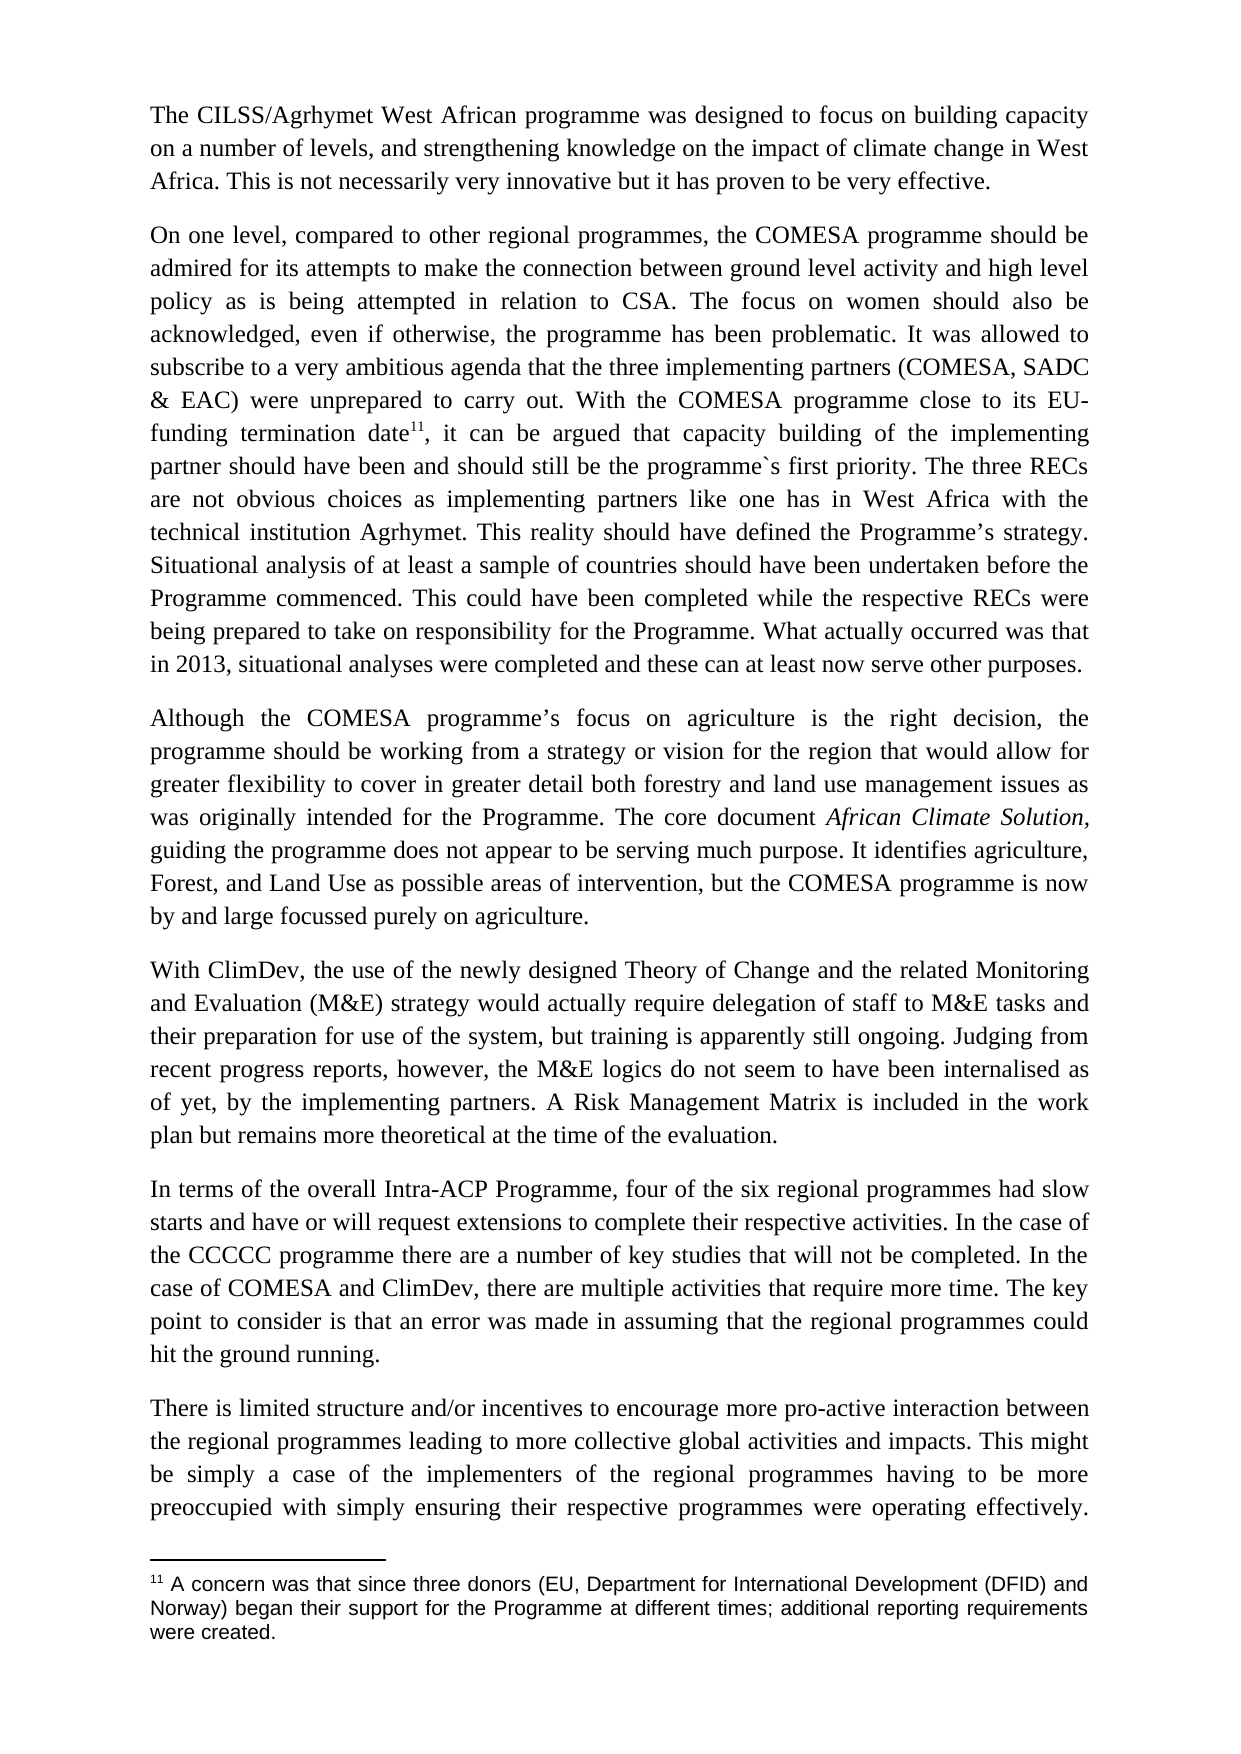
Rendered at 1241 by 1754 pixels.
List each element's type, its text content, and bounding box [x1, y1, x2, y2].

text With ClimDev, the use of the newly designed Theory of Change and the related Monitoring and Evaluation (M&E) strategy would actually require delegation of staff to M&E tasks and their preparation for use of the system, but training is apparently still ongoing. Judging from recent progress reports, however, the M&E logics do not seem to have been internalised as of yet, by the implementing partners. A Risk Management Matrix is included in the work plan but remains more theoretical at the time of the evaluation. [150, 955, 1090, 1149]
text The CILSS/Agrhymet West African programme was designed to focus on building capacity on a number of levels, and strengthening knowledge on the impact of climate change in West Africa. This is not necessarily very innovative but it has proven to be very effective. [150, 100, 1090, 195]
text On one level, compared to other regional programmes, the COMESA programme should be admired for its attempts to make the connection between ground level activity and high level policy as is being attempted in relation to CSA. The focus on women should also be acknowledged, even if otherwise, the programme has been problematic. It was allowed to subscribe to a very ambitious agenda that the three implementing partners (COMESA, SADC & EAC) were unprepared to carry out. With the COMESA programme close to its EU-funding termination date, it can be argued that capacity building of the implementing partner should have been and should still be the programme`s first priority. The three RECs are not obvious choices as implementing partners like one has in West Africa with the technical institution Agrhymet. This reality should have defined the Programme’s strategy. Situational analysis of at least a sample of countries should have been undertaken before the Programme commenced. This could have been completed while the respective RECs were being prepared to take on responsibility for the Programme. What actually occurred was that in 2013, situational analyses were completed and these can at least now serve other purposes. [150, 220, 1090, 678]
text In terms of the overall Intra-ACP Programme, four of the six regional programmes had slow starts and have or will request extensions to complete their respective activities. In the case of the CCCCC programme there are a number of key studies that will not be completed. In the case of COMESA and ClimDev, there are multiple activities that require more time. The key point to consider is that an error was made in assuming that the regional programmes could hit the ground running. [150, 1174, 1090, 1368]
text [150, 1393, 1090, 1521]
text Although the COMESA programme’s focus on agriculture is the right decision, the programme should be working from a strategy or vision for the region that would allow for greater flexibility to cover in greater detail both forestry and land use management issues as was originally intended for the Programme. The core document African Climate Solution, guiding the programme does not appear to be serving much purpose. It identifies agriculture, Forest, and Land Use as possible areas of intervention, but the COMESA programme is now by and large focussed purely on agriculture. [150, 703, 1090, 930]
